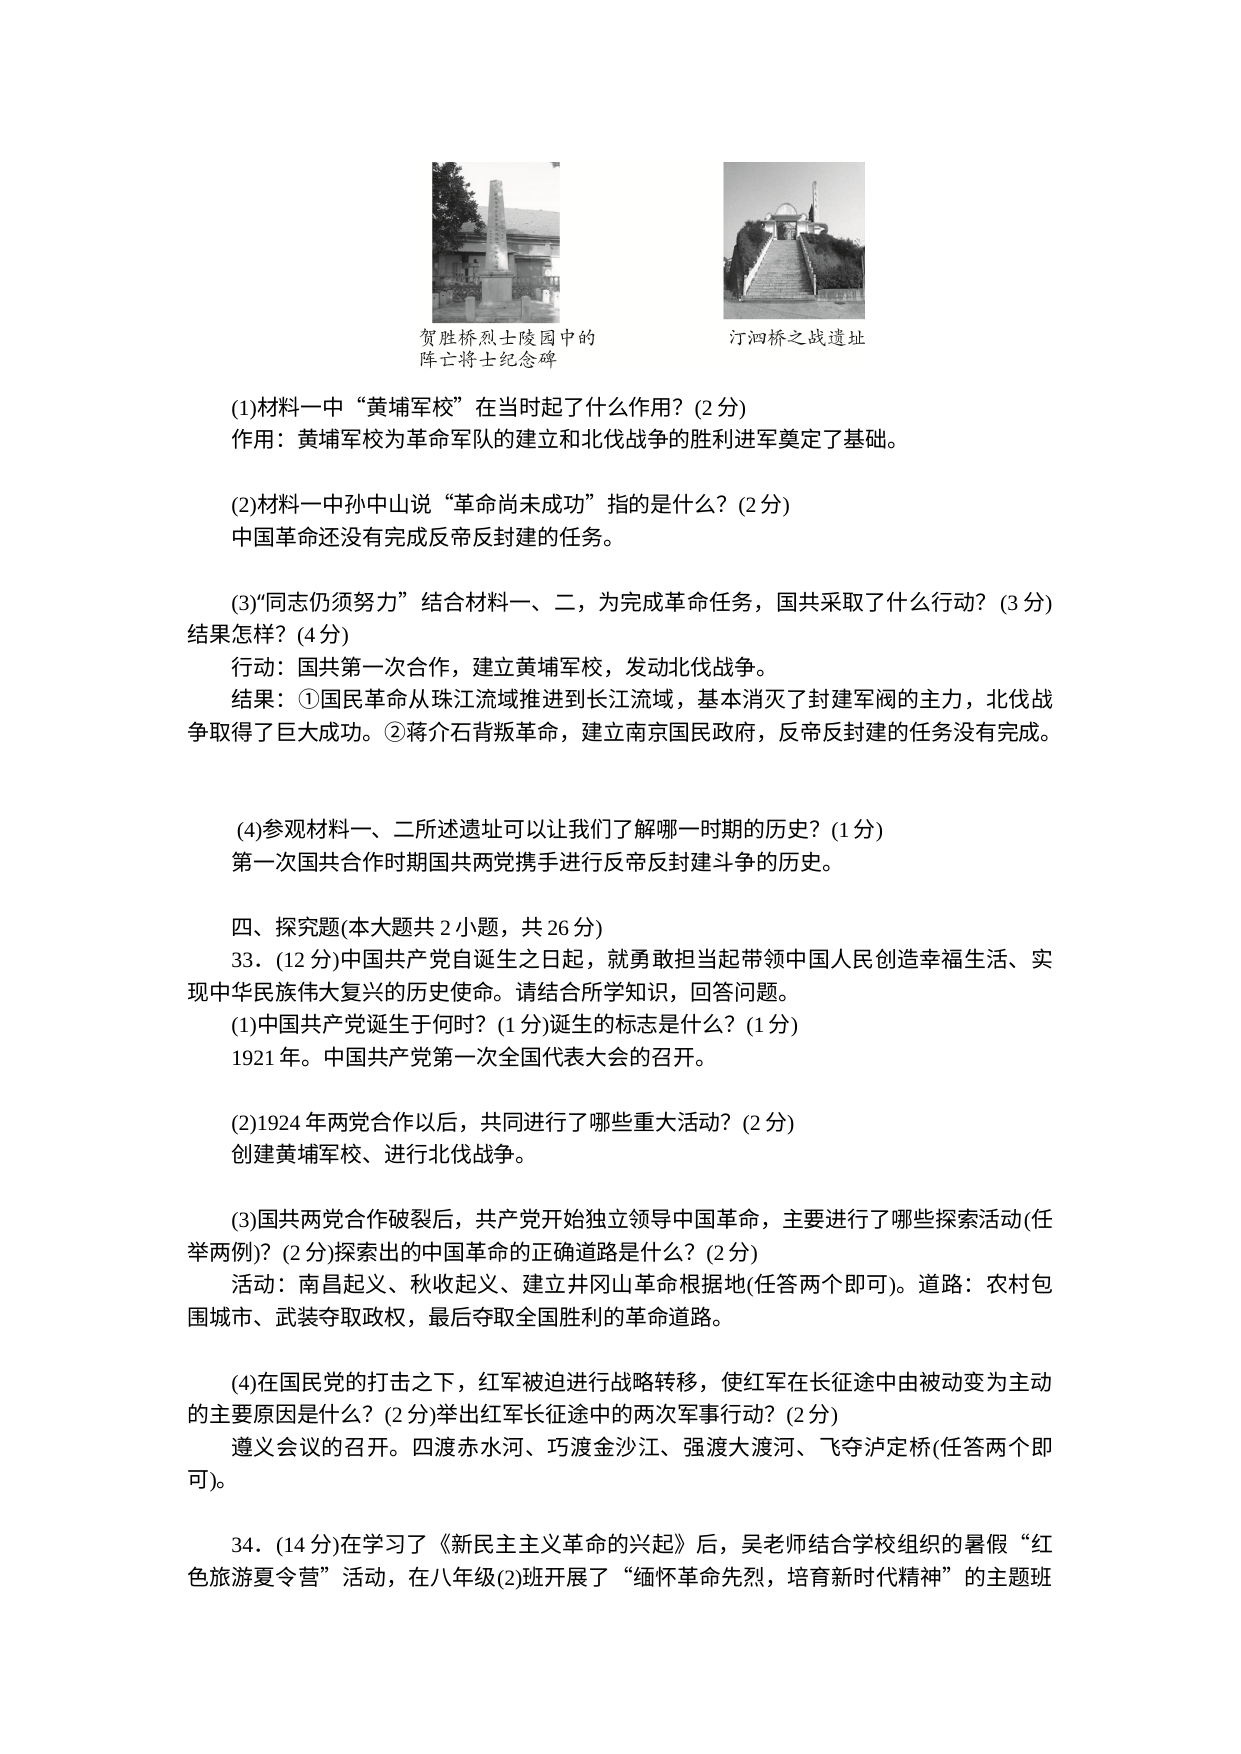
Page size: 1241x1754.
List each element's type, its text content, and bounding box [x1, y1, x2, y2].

text (3)“同志仍须努力”结合材料一、二，为完成革命任务，国共采取了什么行动？(3分)结果怎样？(4分) [187, 584, 1053, 649]
text 创建黄埔军校、进行北伐战争。 [187, 1137, 1053, 1169]
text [187, 1527, 1053, 1592]
text (3)国共两党合作破裂后，共产党开始独立领导中国革命，主要进行了哪些探索活动(任举两例)？(2分)探索出的中国革命的正确道路是什么？(2分) [187, 1202, 1053, 1267]
text (4)参观材料一、二所述遗址可以让我们了解哪一时期的历史？(1分) [187, 812, 1053, 844]
text 1921年。中国共产党第一次全国代表大会的召开。 [187, 1039, 1053, 1072]
text 33．(12分)中国共产党自诞生之日起，就勇敢担当起带领中国人民创造幸福生活、实现中华民族伟大复兴的历史使命。请结合所学知识，回答问题。 [187, 942, 1053, 1007]
text 结果：①国民革命从珠江流域推进到长江流域，基本消灭了封建军阀的主力，北伐战争取得了巨大成功。②蒋介石背叛革命，建立南京国民政府，反帝反封建的任务没有完成。 [187, 682, 1053, 747]
text (4)在国民党的打击之下，红军被迫进行战略转移，使红军在长征途中由被动变为主动的主要原因是什么？(2分)举出红军长征途中的两次军事行动？(2分) [187, 1364, 1053, 1429]
text 行动：国共第一次合作，建立黄埔军校，发动北伐战争。 [187, 649, 1053, 682]
text (2)材料一中孙中山说“革命尚未成功”指的是什么？(2分) [187, 487, 1053, 519]
text 第一次国共合作时期国共两党携手进行反帝反封建斗争的历史。 [187, 844, 1053, 877]
text 遵义会议的召开。四渡赤水河、巧渡金沙江、强渡大渡河、飞夺泸定桥(任答两个即可)。 [187, 1429, 1053, 1494]
text (2)1924年两党合作以后，共同进行了哪些重大活动？(2分) [187, 1104, 1053, 1137]
text 作用：黄埔军校为革命军队的建立和北伐战争的胜利进军奠定了基础。 [187, 422, 1053, 454]
text 活动：南昌起义、秋收起义、建立井冈山革命根据地(任答两个即可)。道路：农村包围城市、武装夺取政权，最后夺取全国胜利的革命道路。 [187, 1267, 1053, 1332]
text 四、探究题(本大题共2小题，共26分) [187, 909, 1053, 942]
text 中国革命还没有完成反帝反封建的任务。 [187, 519, 1053, 552]
text (1)中国共产党诞生于何时？(1分)诞生的标志是什么？(1分) [187, 1007, 1053, 1039]
picture [418, 162, 865, 369]
text (1)材料一中“黄埔军校”在当时起了什么作用？(2分) [187, 389, 1053, 422]
